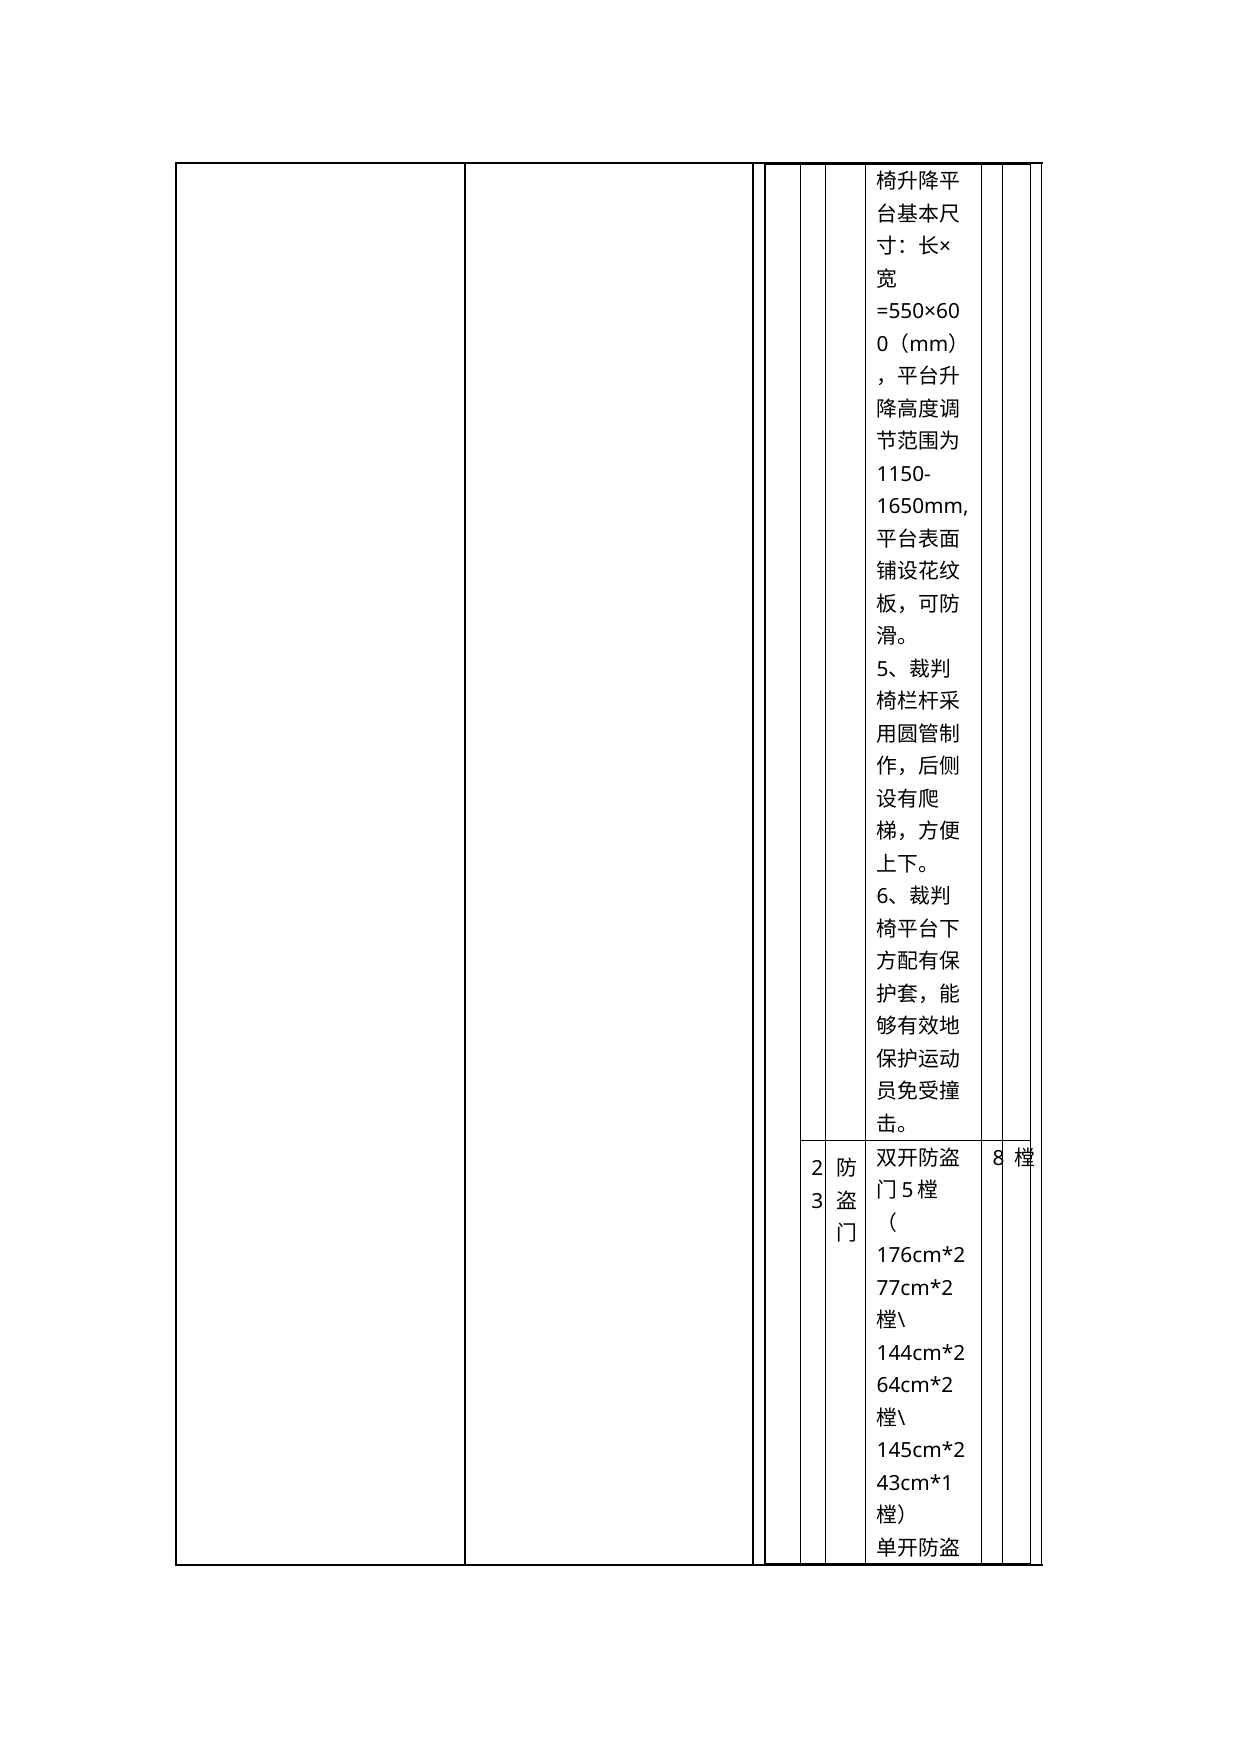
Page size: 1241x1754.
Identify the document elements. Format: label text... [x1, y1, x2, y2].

table_cell 1、商务条款 1.1、交货期：2024年08月15日前 1.2、交货地点：采购人指定地点 1.3、质保期：不少于2年 1.4、付款方式：验收合格，甲方收到乙方开具的全额发票后一次性付款。 2、采购要求 [866, 1141, 981, 1563]
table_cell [1031, 164, 1041, 1564]
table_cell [801, 165, 825, 1140]
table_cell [754, 164, 764, 1564]
table_cell 1、商务条款 1.1、交货期：2024年08月15日前 1.2、交货地点：采购人指定地点 1.3、质保期：不少于2年 1.4、付款方式：验收合格，甲方收到乙方开具的全额发票后一次性付款。 2、采购要求 [826, 1141, 865, 1563]
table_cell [766, 165, 800, 1563]
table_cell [982, 165, 1002, 1140]
table_cell 1 [466, 164, 752, 1564]
table_cell [177, 164, 464, 1564]
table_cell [826, 165, 865, 1140]
table_cell 1、商务条款 1.1、交货期：2024年08月15日前 1.2、交货地点：采购人指定地点 1.3、质保期：不少于2年 1.4、付款方式：验收合格，甲方收到乙方开具的全额发票后一次性付款。 2、采购要求 [1003, 1141, 1030, 1563]
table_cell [1003, 165, 1030, 1140]
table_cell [866, 165, 981, 1140]
